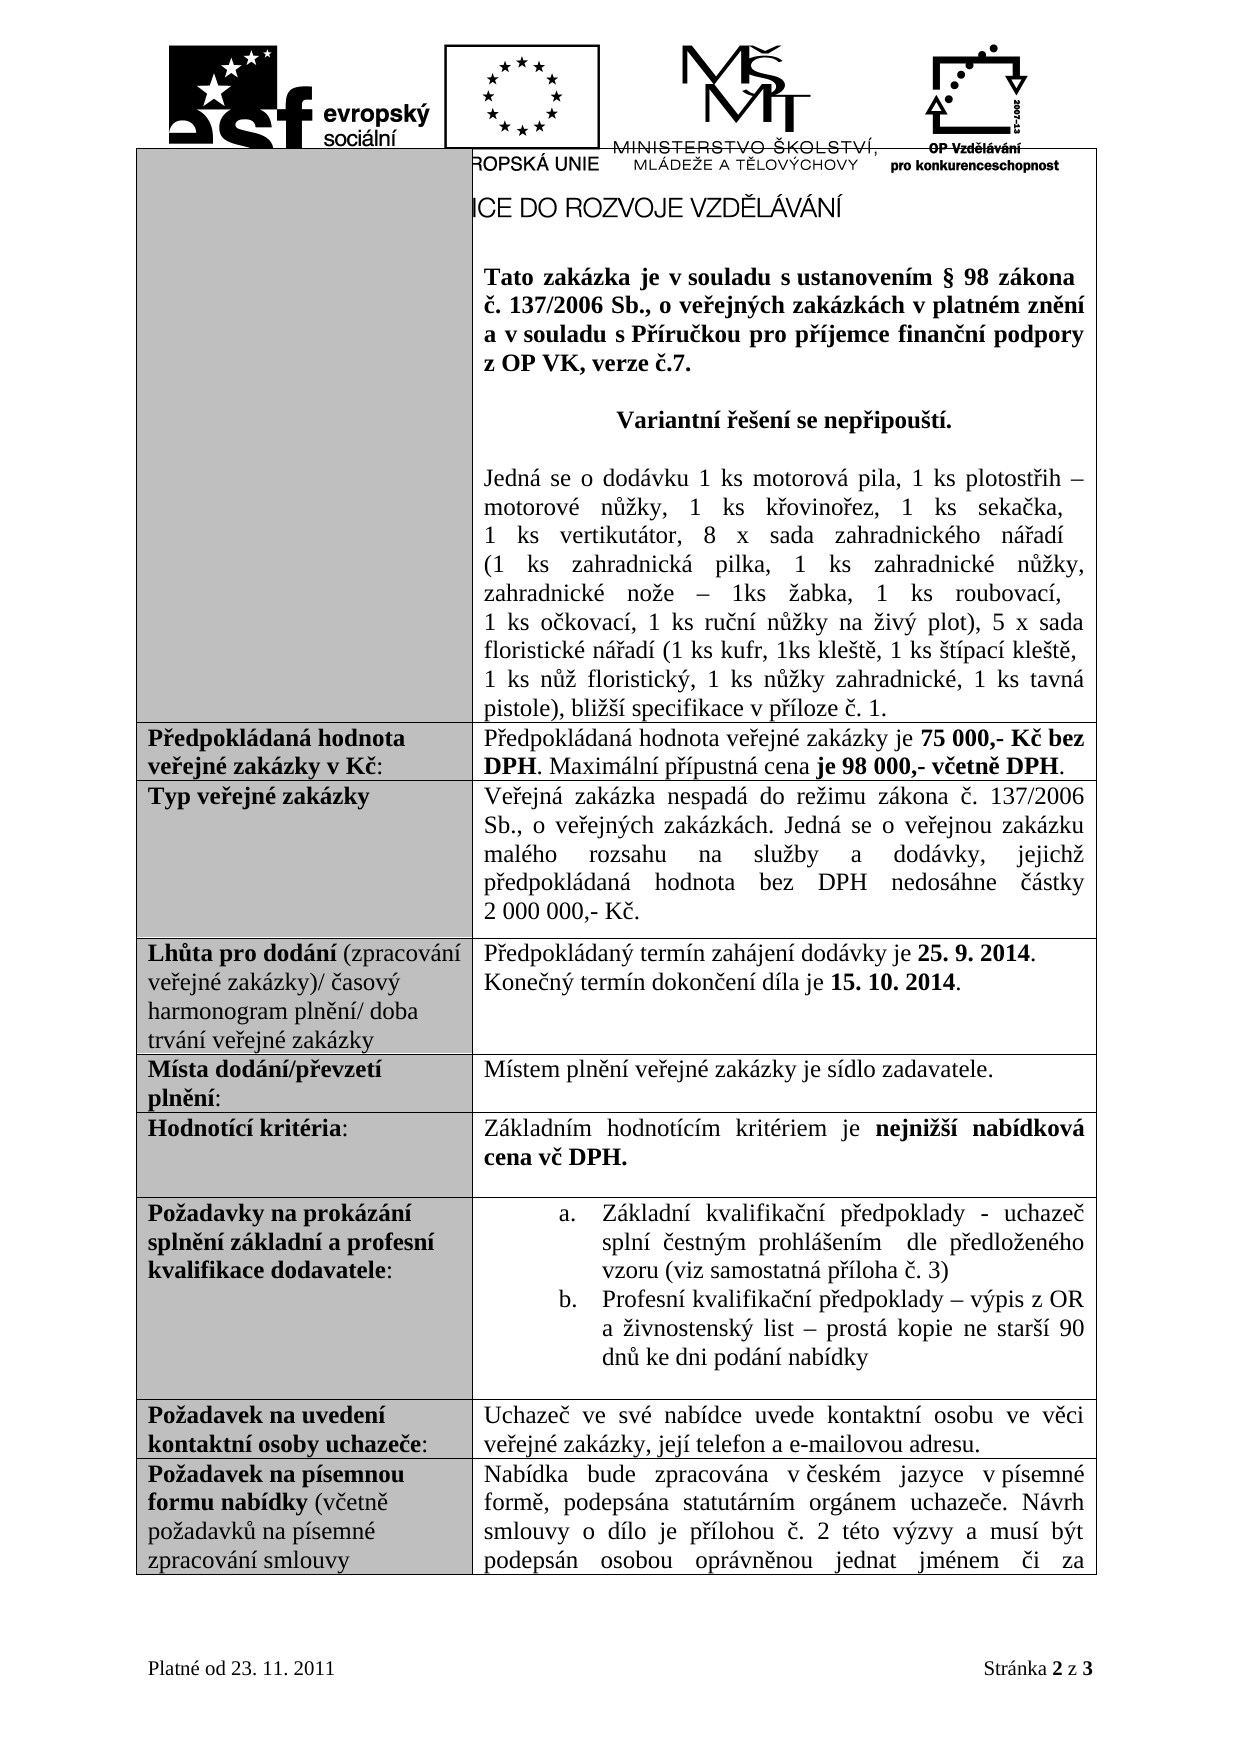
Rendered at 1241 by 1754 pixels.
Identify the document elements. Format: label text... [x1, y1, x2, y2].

table_cell Typ veřejné zakázky [137, 781, 472, 937]
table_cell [137, 1459, 472, 1574]
table_cell Předpokládaný termín zahájení dodávky je 25. 9. 2014. Konečný termín dokončení díla je 15. 10. 2014. [473, 939, 1096, 1053]
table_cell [473, 149, 1096, 722]
table_cell Základním hodnotícím kritériem je nejnižší nabídková cena vč DPH. [473, 1113, 1096, 1197]
table_cell Hodnotící kritéria: [137, 1113, 472, 1197]
table_cell Předpokládaná hodnota veřejné zakázky v Kč: [137, 723, 472, 780]
table_cell Předpokládaná hodnota veřejné zakázky je 75 000,- Kč bez DPH. Maximální přípustná cena je 98 000,- včetně DPH. [473, 723, 1096, 780]
table_cell Základní kvalifikační předpoklady - uchazeč splní čestným prohlášením dle předloženého vzoru (viz samostatná příloha č. 3) Profesní kvalifikační předpoklady – výpis z OR a živnostenský list – prostá kopie ne starší 90 dnů ke dni podání nabídky [473, 1198, 1096, 1399]
table_cell Veřejná zakázka nespadá do režimu zákona č. 137/2006 Sb., o veřejných zakázkách. Jedná se o veřejnou zakázku malého rozsahu na služby a dodávky, jejichž předpokládaná hodnota bez DPH nedosáhne částky 2 000 000,- Kč. [473, 781, 1096, 937]
table_cell Místem plnění veřejné zakázky je sídlo zadavatele. [473, 1055, 1096, 1112]
table_cell Lhůta pro dodání (zpracování veřejné zakázky)/ časový harmonogram plnění/ doba trvání veřejné zakázky [137, 939, 472, 1053]
table_cell Uchazeč ve své nabídce uvede kontaktní osobu ve věci veřejné zakázky, její telefon a e-mailovou adresu. [473, 1400, 1096, 1458]
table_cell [137, 149, 472, 722]
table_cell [473, 1459, 1096, 1574]
table_cell Místa dodání/převzetí plnění: [137, 1055, 472, 1112]
table_cell Požadavky na prokázání splnění základní a profesní kvalifikace dodavatele: [137, 1198, 472, 1399]
table_cell Požadavek na uvedení kontaktní osoby uchazeče: [137, 1400, 472, 1458]
picture [121, 5, 1119, 249]
